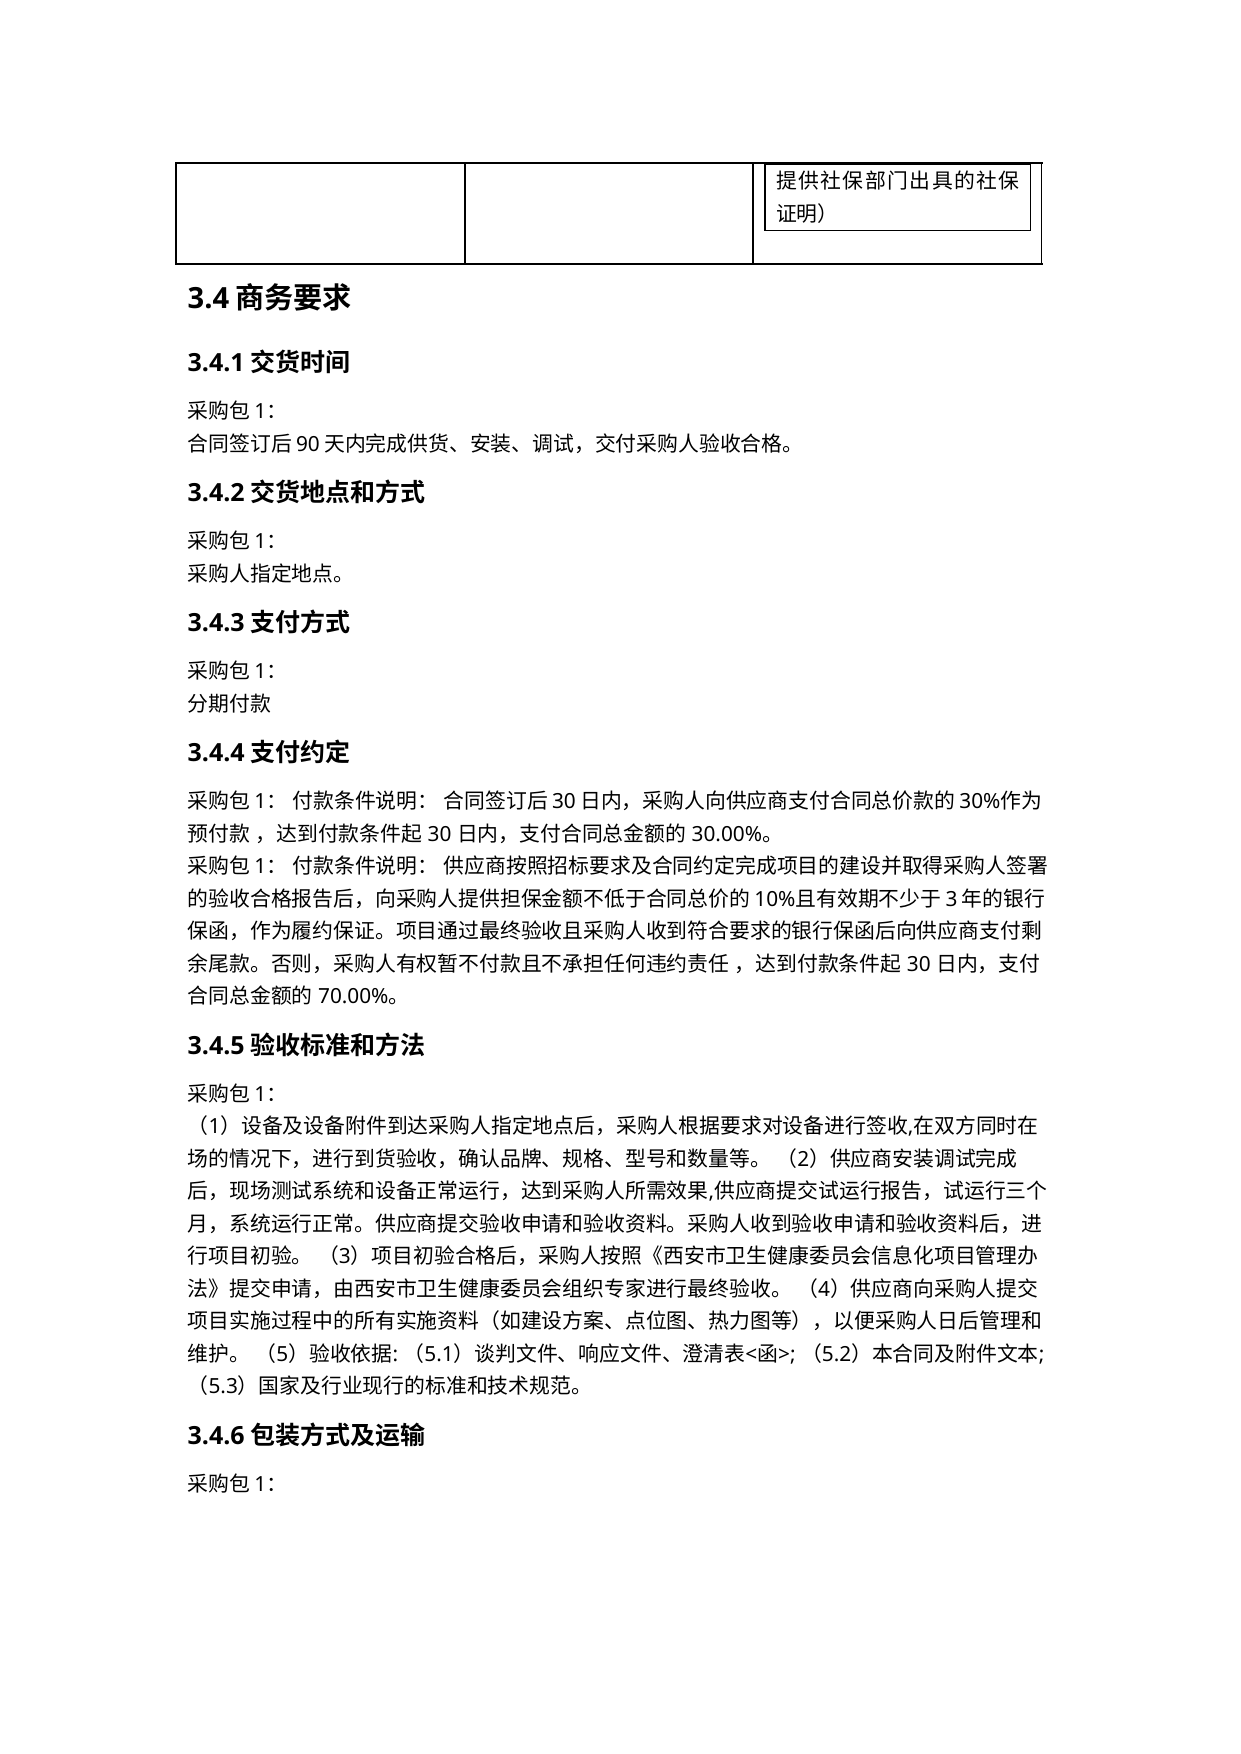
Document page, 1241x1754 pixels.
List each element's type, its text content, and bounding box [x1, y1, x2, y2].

text 3.4.3支付方式 [187, 590, 1053, 655]
text 3.4.1交货时间 [187, 330, 1053, 395]
text 3.4商务要求 [187, 265, 1053, 330]
table_cell 1 [177, 164, 464, 263]
text 分期付款 [187, 687, 1053, 720]
text 3.4.4支付约定 [187, 720, 1053, 785]
text （1）设备及设备附件到达采购人指定地点后，采购人根据要求对设备进行签收,在双方同时在场的情况下，进行到货验收，确认品牌、规格、型号和数量等。 （2）供应商安装调试完成后，现场测试系统和设备正常运行，达到采购人所需效果,供应商提交试运行报告，试运行三个月，系统运行正常。供应商提交验收申请和验收资料。采购人收到验收申请和验收资料后，进行项目初验。 （3）项目初验合格后，采购人按照《西安市卫生健康委员会信息化项目管理办法》提交申请，由西安市卫生健康委员会组织专家进行最终验收。 （4）供应商向采购人提交项目实施过程中的所有实施资料（如建设方案、点位图、热力图等），以便采购人日后管理和维护。 （5）验收依据: （5.1）谈判文件、响应文件、澄清表<函>; （5.2）本合同及附件文本; （5.3）国家及行业现行的标准和技术规范。 [187, 1110, 1053, 1402]
text 3.4.2交货地点和方式 [187, 460, 1053, 525]
text 3.4.5验收标准和方法 [187, 1012, 1053, 1077]
text 采购包1： [187, 1467, 1053, 1500]
text 采购包1： 付款条件说明： 供应商按照招标要求及合同约定完成项目的建设并取得采购人签署的验收合格报告后，向采购人提供担保金额不低于合同总价的10%且有效期不少于3年的银行保函，作为履约保证。项目通过最终验收且采购人收到符合要求的银行保函后向供应商支付剩余尾款。否则，采购人有权暂不付款且不承担任何违约责任 ，达到付款条件起 30 日内，支付合同总金额的 70.00%。 [187, 850, 1053, 1012]
text 采购包1： [187, 395, 1053, 427]
text 采购包1： 付款条件说明： 合同签订后30日内，采购人向供应商支付合同总价款的30%作为预付款 ，达到付款条件起 30 日内，支付合同总金额的 30.00%。 [187, 785, 1053, 850]
table_cell [466, 164, 752, 263]
text 采购包1： [187, 655, 1053, 687]
text 采购包1： [187, 1077, 1053, 1110]
table_cell [754, 164, 1041, 263]
text 采购包1： [187, 525, 1053, 557]
text 3.4.6包装方式及运输 [187, 1402, 1053, 1467]
text 采购人指定地点。 [187, 557, 1053, 590]
text 合同签订后90天内完成供货、安装、调试，交付采购人验收合格。 [187, 427, 1053, 460]
